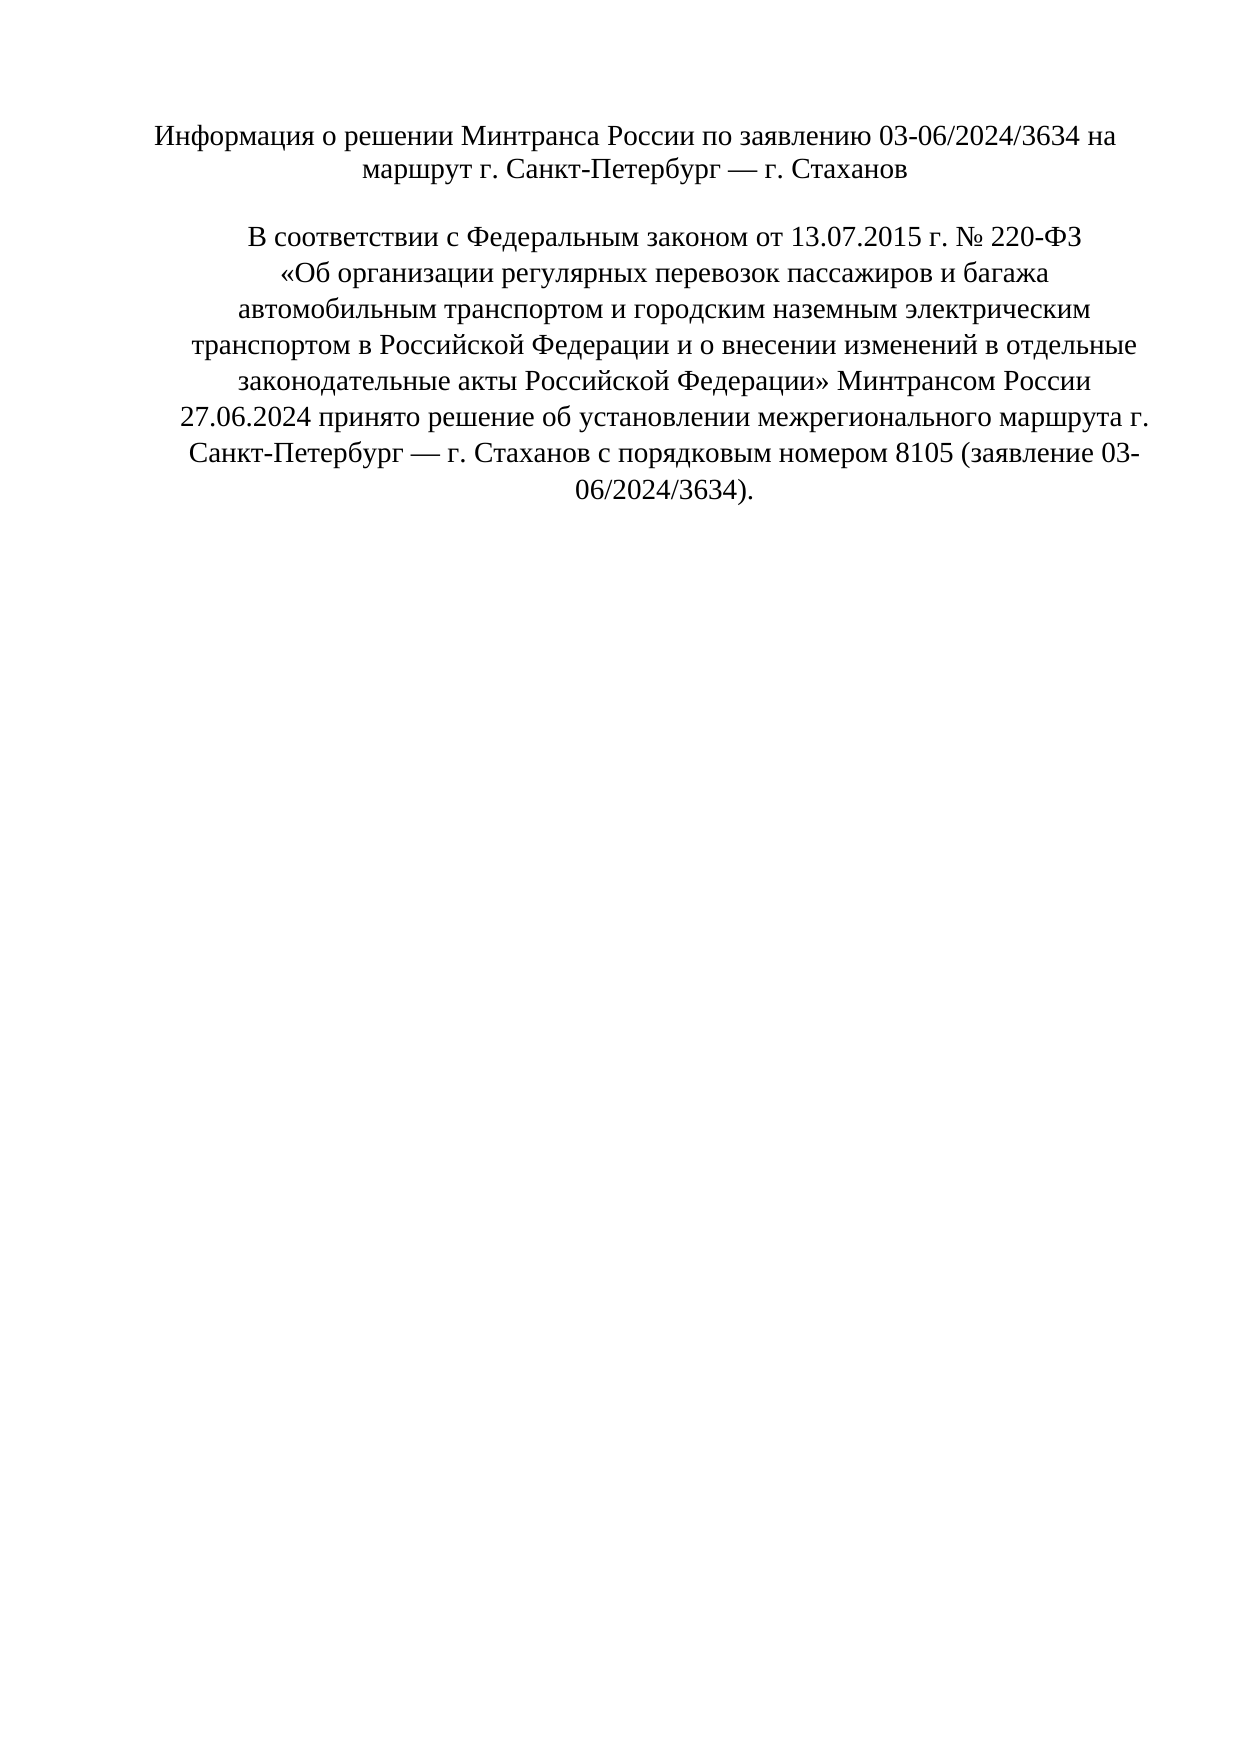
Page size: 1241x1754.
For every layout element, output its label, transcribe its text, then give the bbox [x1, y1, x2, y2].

text Информация о решении Минтранса России по заявлению 03-06/2024/3634 на маршрут г. Санкт-Петербург — г. Стаханов [118, 118, 1152, 185]
text В соответствии с Федеральным законом от 13.07.2015 г. № 220-ФЗ «Об организации регулярных перевозок пассажиров и багажа автомобильным транспортом и городским наземным электрическим транспортом в Российской Федерации и о внесении изменений в отдельные законодательные акты Российской Федерации» Минтрансом России 27.06.2024 принято решение об установлении межрегионального маршрута г. Санкт-Петербург — г. Стаханов с порядковым номером 8105 (заявление 03-06/2024/3634). [177, 219, 1152, 505]
